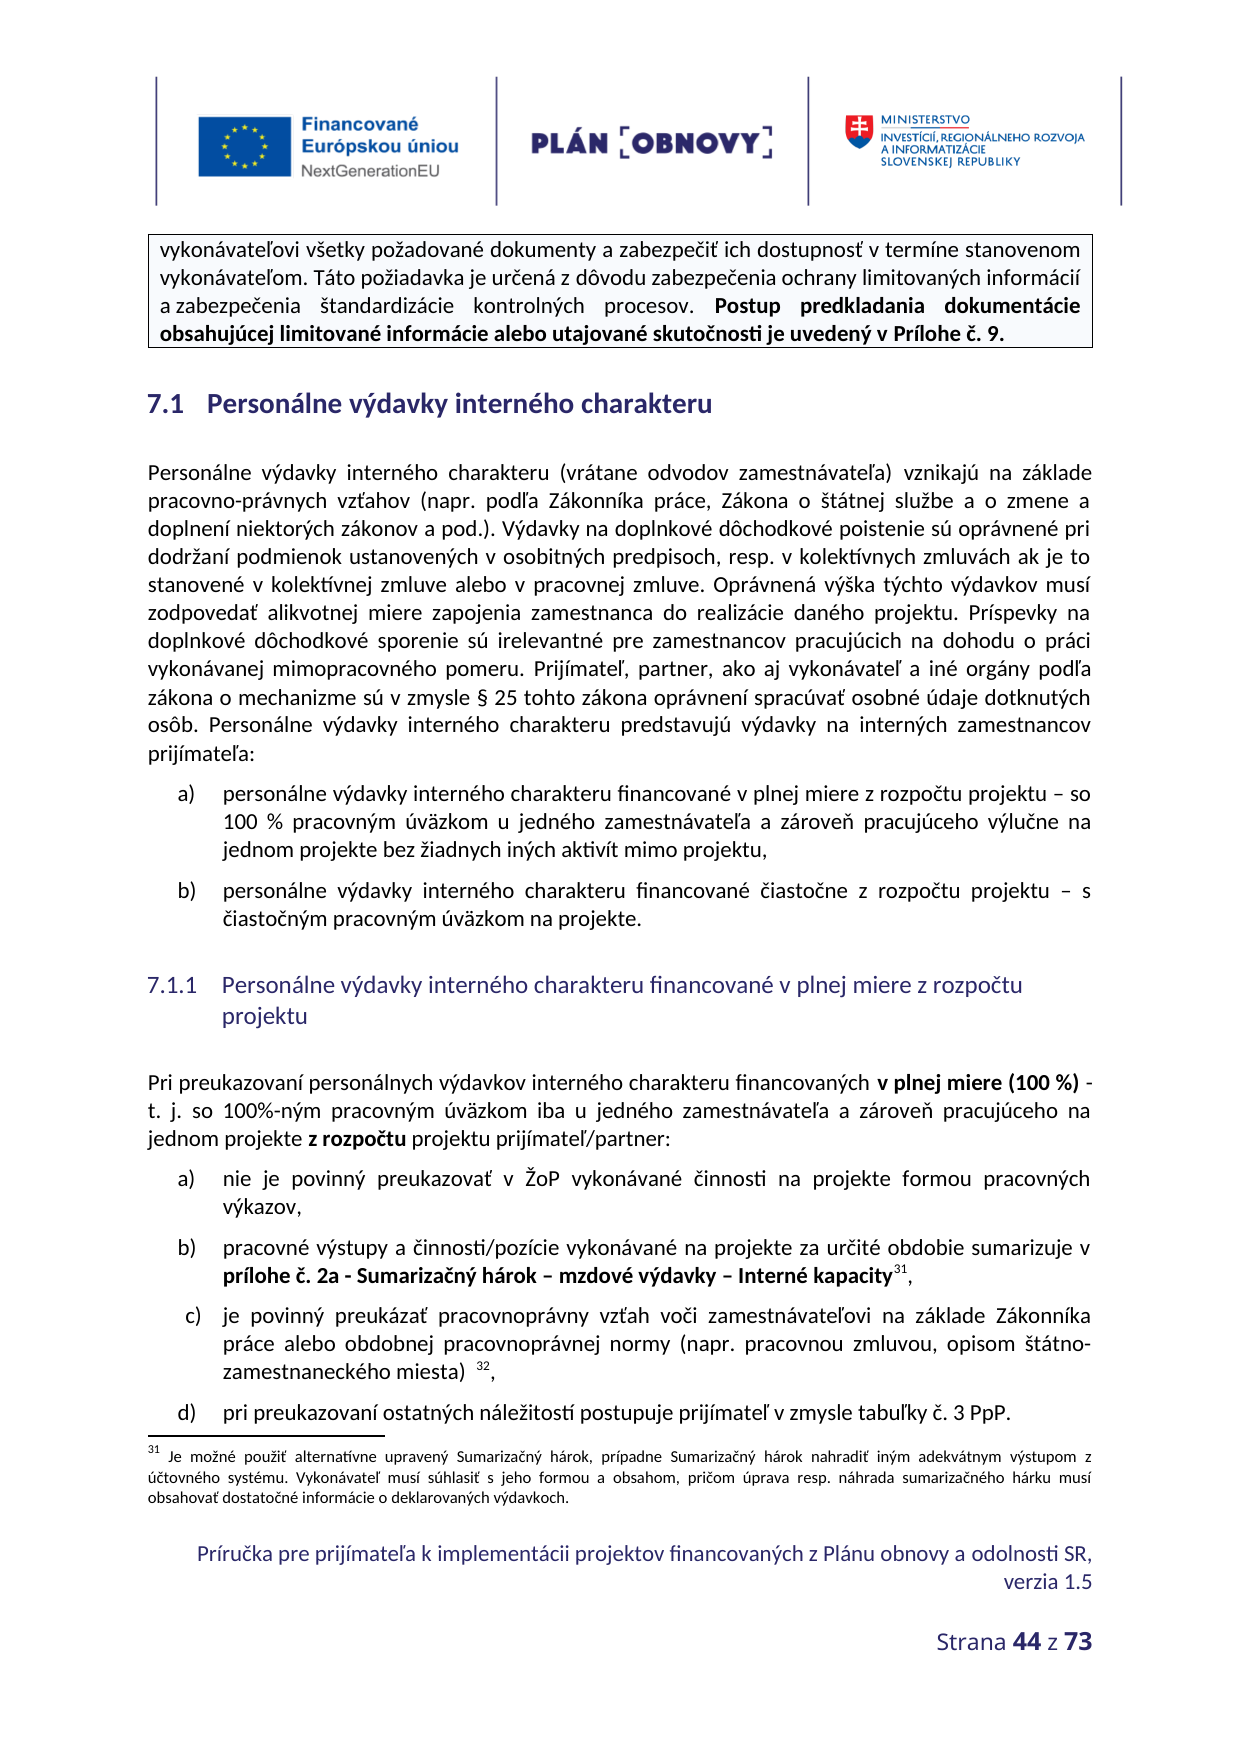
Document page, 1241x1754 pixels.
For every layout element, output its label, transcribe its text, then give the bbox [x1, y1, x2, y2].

text Pri preukazovaní personálnych výdavkov interného charakteru financovaných v plnej miere (100 %) - t. j. so 100%-ným pracovným úväzkom iba u jedného zamestnávateľa a zároveň pracujúceho na jednom projekte z rozpočtu projektu prijímateľ/partner: [148, 1068, 1092, 1152]
list personálne výdavky interného charakteru financované v plnej miere z rozpočtu projektu – so 100 % pracovným úväzkom u jedného zamestnávateľa a zároveň pracujúceho výlučne na jednom projekte bez žiadnych iných aktivít mimo projektu, [177, 779, 1092, 863]
picture [147, 73, 1132, 206]
list pri preukazovaní ostatných náležitostí postupuje prijímateľ v zmysle tabuľky č. 3 PpP. [177, 1398, 1092, 1426]
list je povinný preukázať pracovnoprávny vzťah voči zamestnávateľovi na základe Zákonníka práce alebo obdobnej pracovnoprávnej normy (napr. pracovnou zmluvou, opisom štátno-zamestnaneckého miesta) , [185, 1301, 1092, 1386]
list nie je povinný preukazovať v ŽoP vykonávané činnosti na projekte formou pracovných výkazov, [177, 1164, 1092, 1220]
list pracovné výstupy a činnosti/pozície vykonávané na projekte za určité obdobie sumarizuje v prílohe č. 2a - Sumarizačný hárok – mzdové výdavky – Interné kapacity, [177, 1233, 1092, 1289]
list personálne výdavky interného charakteru financované čiastočne z rozpočtu projektu – s čiastočným pracovným úväzkom na projekte. [177, 876, 1092, 932]
subtitle Personálne výdavky interného charakteru [147, 385, 1092, 421]
subtitle Personálne výdavky interného charakteru financované v plnej miere z rozpočtu projektu [147, 969, 1092, 1030]
text Personálne výdavky interného charakteru (vrátane odvodov zamestnávateľa) vznikajú na základe pracovno-právnych vzťahov (napr. podľa Zákonníka práce, Zákona o štátnej službe a o zmene a doplnení niektorých zákonov a pod.). Výdavky na doplnkové dôchodkové poistenie sú oprávnené pri dodržaní podmienok ustanovených v osobitných predpisoch, resp. v kolektívnych zmluvách ak je to stanovené v kolektívnej zmluve alebo v pracovnej zmluve. Oprávnená výška týchto výdavkov musí zodpovedať alikvotnej miere zapojenia zamestnanca do realizácie daného projektu. Príspevky na doplnkové dôchodkové sporenie sú irelevantné pre zamestnancov pracujúcich na dohodu o práci vykonávanej mimopracovného pomeru. Prijímateľ, partner, ako aj vykonávateľ a iné orgány podľa zákona o mechanizme sú v zmysle § 25 tohto zákona oprávnení spracúvať osobné údaje dotknutých osôb. Personálne výdavky interného charakteru predstavujú výdavky na interných zamestnancov prijímateľa: [148, 458, 1092, 767]
